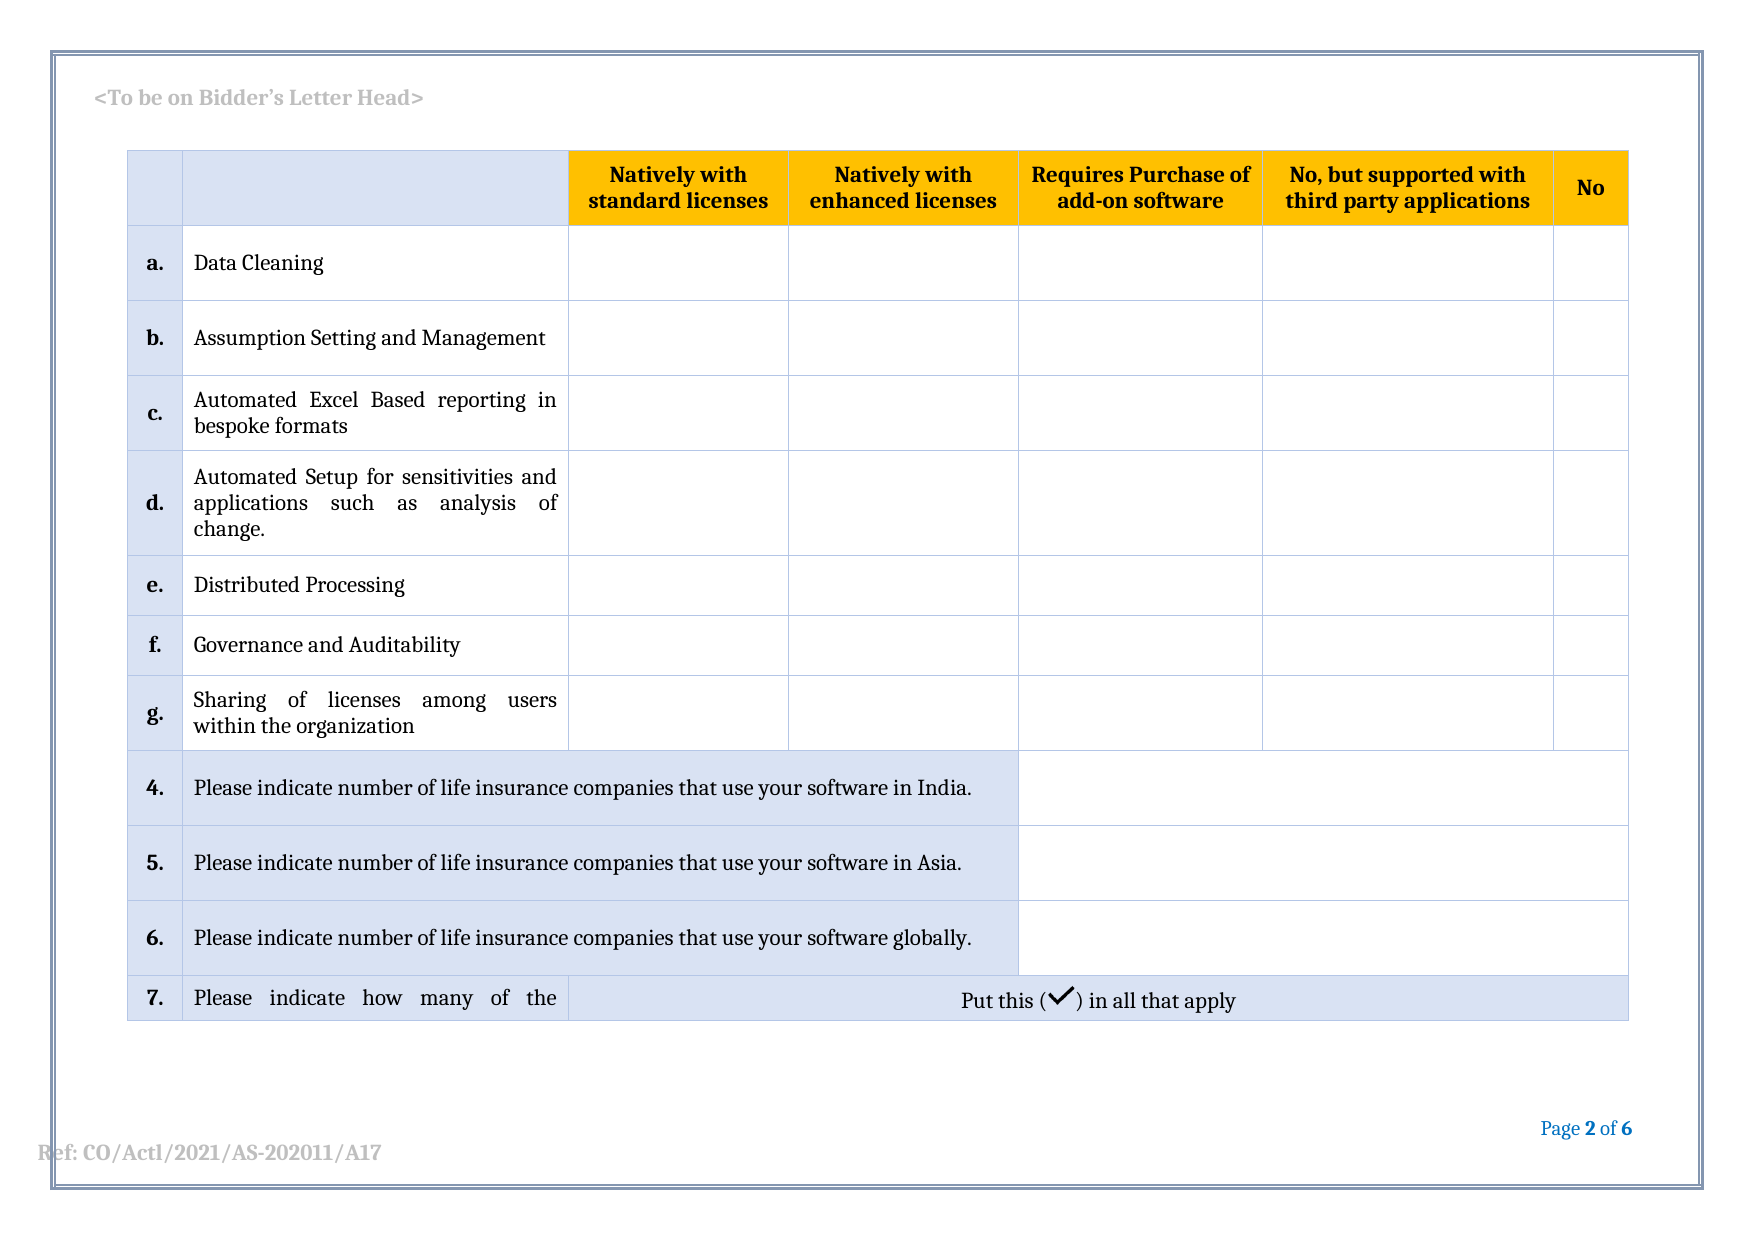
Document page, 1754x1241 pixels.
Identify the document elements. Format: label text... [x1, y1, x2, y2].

table_cell b. [128, 301, 182, 375]
table_cell 7. [128, 976, 182, 1020]
table_cell [789, 451, 1018, 555]
table_cell Data Cleaning [183, 226, 568, 300]
table_cell [1554, 226, 1628, 300]
table_cell Automated Setup for sensitivities and applications such as analysis of change. [183, 451, 568, 555]
table_cell [789, 226, 1018, 300]
table_cell [1554, 301, 1628, 375]
table_cell e. [128, 556, 182, 615]
table_cell [569, 301, 788, 375]
table_cell Put this () in all that apply [569, 976, 1628, 1020]
table_cell Please indicate number of life insurance companies that use your software in Asia. [183, 826, 1018, 900]
table_cell [569, 451, 788, 555]
table_cell Automated Excel Based reporting in bespoke formats [183, 376, 568, 450]
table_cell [183, 976, 568, 1020]
table_cell 5. [128, 826, 182, 900]
table_cell [1019, 301, 1262, 375]
table_cell [789, 556, 1018, 615]
table_cell [1554, 451, 1628, 555]
table_cell [789, 301, 1018, 375]
table_cell [569, 676, 788, 750]
table_cell [1019, 451, 1262, 555]
table_cell 3. [128, 151, 182, 225]
table_cell f. [128, 616, 182, 675]
table_cell Natively with standard licenses [569, 151, 788, 225]
table_cell [1554, 616, 1628, 675]
table_cell [1019, 376, 1262, 450]
table_cell [1019, 751, 1628, 825]
table_cell [789, 616, 1018, 675]
table_cell [569, 376, 788, 450]
table_cell [1019, 556, 1262, 615]
table_cell [1554, 676, 1628, 750]
table_cell [789, 376, 1018, 450]
table_cell [1263, 556, 1553, 615]
table_cell [1019, 226, 1262, 300]
table_cell No [1554, 151, 1628, 225]
table_cell [1263, 376, 1553, 450]
table_cell Sharing of licenses among users within the organization [183, 676, 568, 750]
table_cell 4. [128, 751, 182, 825]
table_cell Assumption Setting and Management [183, 301, 568, 375]
table_cell [1019, 901, 1628, 975]
table_cell [1554, 376, 1628, 450]
table_cell [1019, 676, 1262, 750]
table_cell [569, 226, 788, 300]
table_cell Distributed Processing [183, 556, 568, 615]
table_cell Please indicate number of life insurance companies that use your software globally. [183, 901, 1018, 975]
table_cell Governance and Auditability [183, 616, 568, 675]
table_cell 6. [128, 901, 182, 975]
table_cell [1263, 451, 1553, 555]
table_cell d. [128, 451, 182, 555]
table_cell [1263, 301, 1553, 375]
table_cell [1263, 226, 1553, 300]
table_cell [1019, 616, 1262, 675]
table_cell [1263, 616, 1553, 675]
table_cell c. [128, 376, 182, 450]
picture [1047, 981, 1075, 1009]
table_cell [1554, 556, 1628, 615]
table_cell g. [128, 676, 182, 750]
table_cell [569, 616, 788, 675]
table_cell [569, 556, 788, 615]
table_cell [1019, 826, 1628, 900]
table_cell Natively with enhanced licenses [789, 151, 1018, 225]
table_cell Please indicate number of life insurance companies that use your software in India. [183, 751, 1018, 825]
table_cell a. [128, 226, 182, 300]
table_cell [1263, 676, 1553, 750]
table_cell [183, 151, 568, 225]
table_cell [789, 676, 1018, 750]
table_cell No, but supported with third party applications [1263, 151, 1553, 225]
table_cell Requires Purchase of add-on software [1019, 151, 1262, 225]
